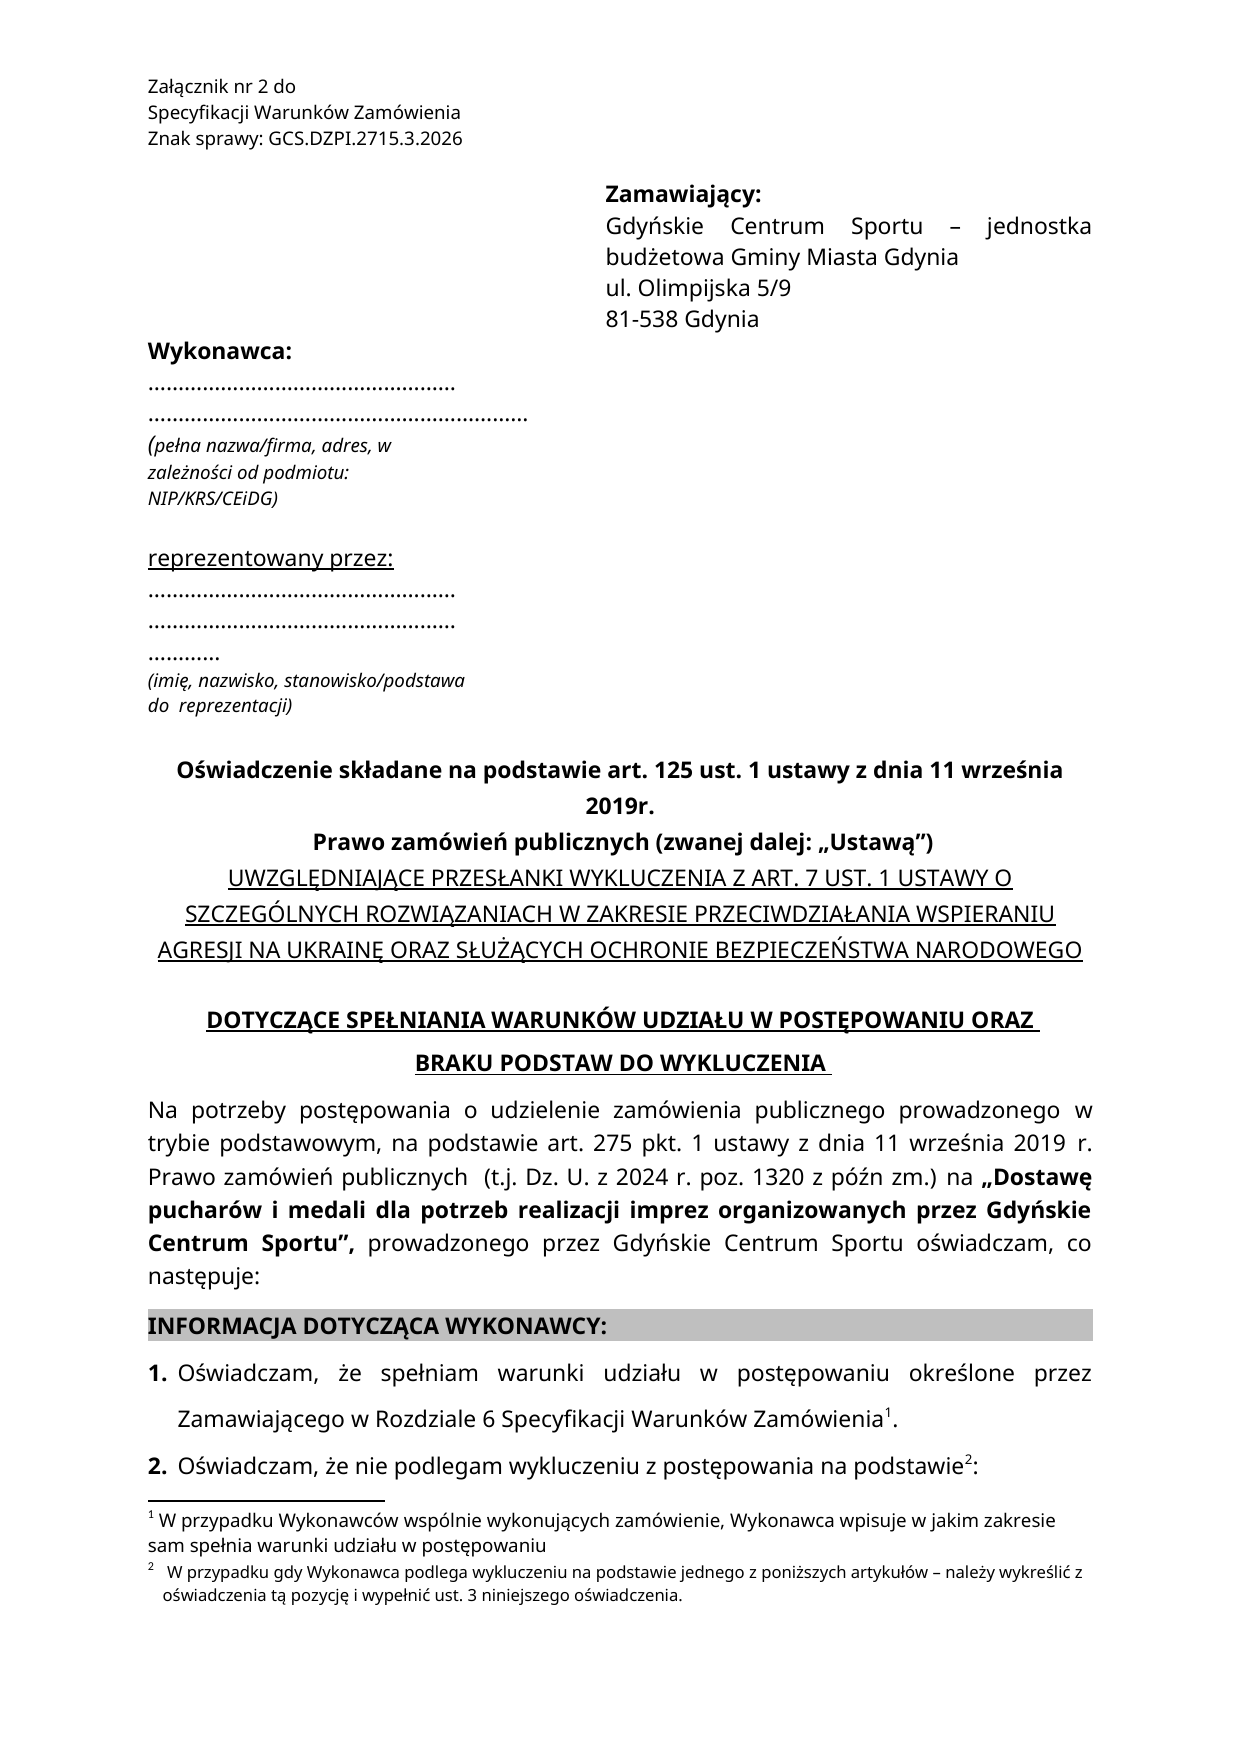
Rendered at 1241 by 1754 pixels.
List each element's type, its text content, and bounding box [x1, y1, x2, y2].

text DOTYCZĄCE SPEŁNIANIA WARUNKÓW UDZIAŁU W POSTĘPOWANIU ORAZ [148, 1003, 1093, 1035]
text INFORMACJA DOTYCZĄCA WYKONAWCY: [148, 1309, 1093, 1341]
text ……………………………………………………… [148, 397, 1093, 428]
text BRAKU PODSTAW DO WYKLUCZENIA [148, 1047, 1093, 1078]
text Na potrzeby postępowania o udzielenie zamówienia publicznego prowadzonego w trybie podstawowym, na podstawie art. 275 pkt. 1 ustawy z dnia 11 września 2019 r. Prawo zamówień publicznych (t.j. Dz. U. z 2024 r. poz. 1320 z późn zm.) na „Dostawę pucharów i medali dla potrzeb realizacji imprez organizowanych przez Gdyńskie Centrum Sportu”, prowadzonego przez Gdyńskie Centrum Sportu oświadczam, co następuje: [148, 1094, 1093, 1291]
text reprezentowany przez: [148, 542, 1093, 573]
list Oświadczam, że spełniam warunki udziału w postępowaniu określone przez Zamawiającego w Rozdziale 6 Specyfikacji Warunków Zamówienia. [148, 1356, 1093, 1434]
text (imię, nazwisko, stanowisko/podstawa do reprezentacji) [148, 667, 472, 718]
text ul. Olimpijska 5/9 [605, 272, 1093, 303]
list Oświadczam, że nie podlegam wykluczeniu z postępowania na podstawie: [148, 1450, 1093, 1481]
text Wykonawca: [148, 334, 1093, 366]
text Oświadczenie składane na podstawie art. 125 ust. 1 ustawy z dnia 11 września 2019r. [148, 754, 1093, 821]
text (pełna nazwa/firma, adres, w zależności od podmiotu: NIP/KRS/CEiDG) [148, 428, 472, 511]
text …………………………………………… [148, 366, 1093, 397]
text 81-538 Gdynia [605, 303, 1093, 334]
text Gdyńskie Centrum Sportu – jednostka budżetowa Gminy Miasta Gdynia [605, 209, 1093, 272]
text Prawo zamówień publicznych (zwanej dalej: „Ustawą”) [148, 826, 1093, 857]
text UWZGLĘDNIAJĄCE PRZESŁANKI WYKLUCZENIA Z ART. 7 UST. 1 USTAWY O SZCZEGÓLNYCH ROZWIĄZANIACH W ZAKRESIE PRZECIWDZIAŁANIA WSPIERANIU AGRESJI NA UKRAINĘ ORAZ SŁUŻĄCYCH OCHRONIE BEZPIECZEŃSTWA NARODOWEGO [148, 862, 1093, 965]
text …………………………………………………………………………………………………… [148, 573, 472, 667]
text Zamawiający: [532, 178, 1093, 209]
